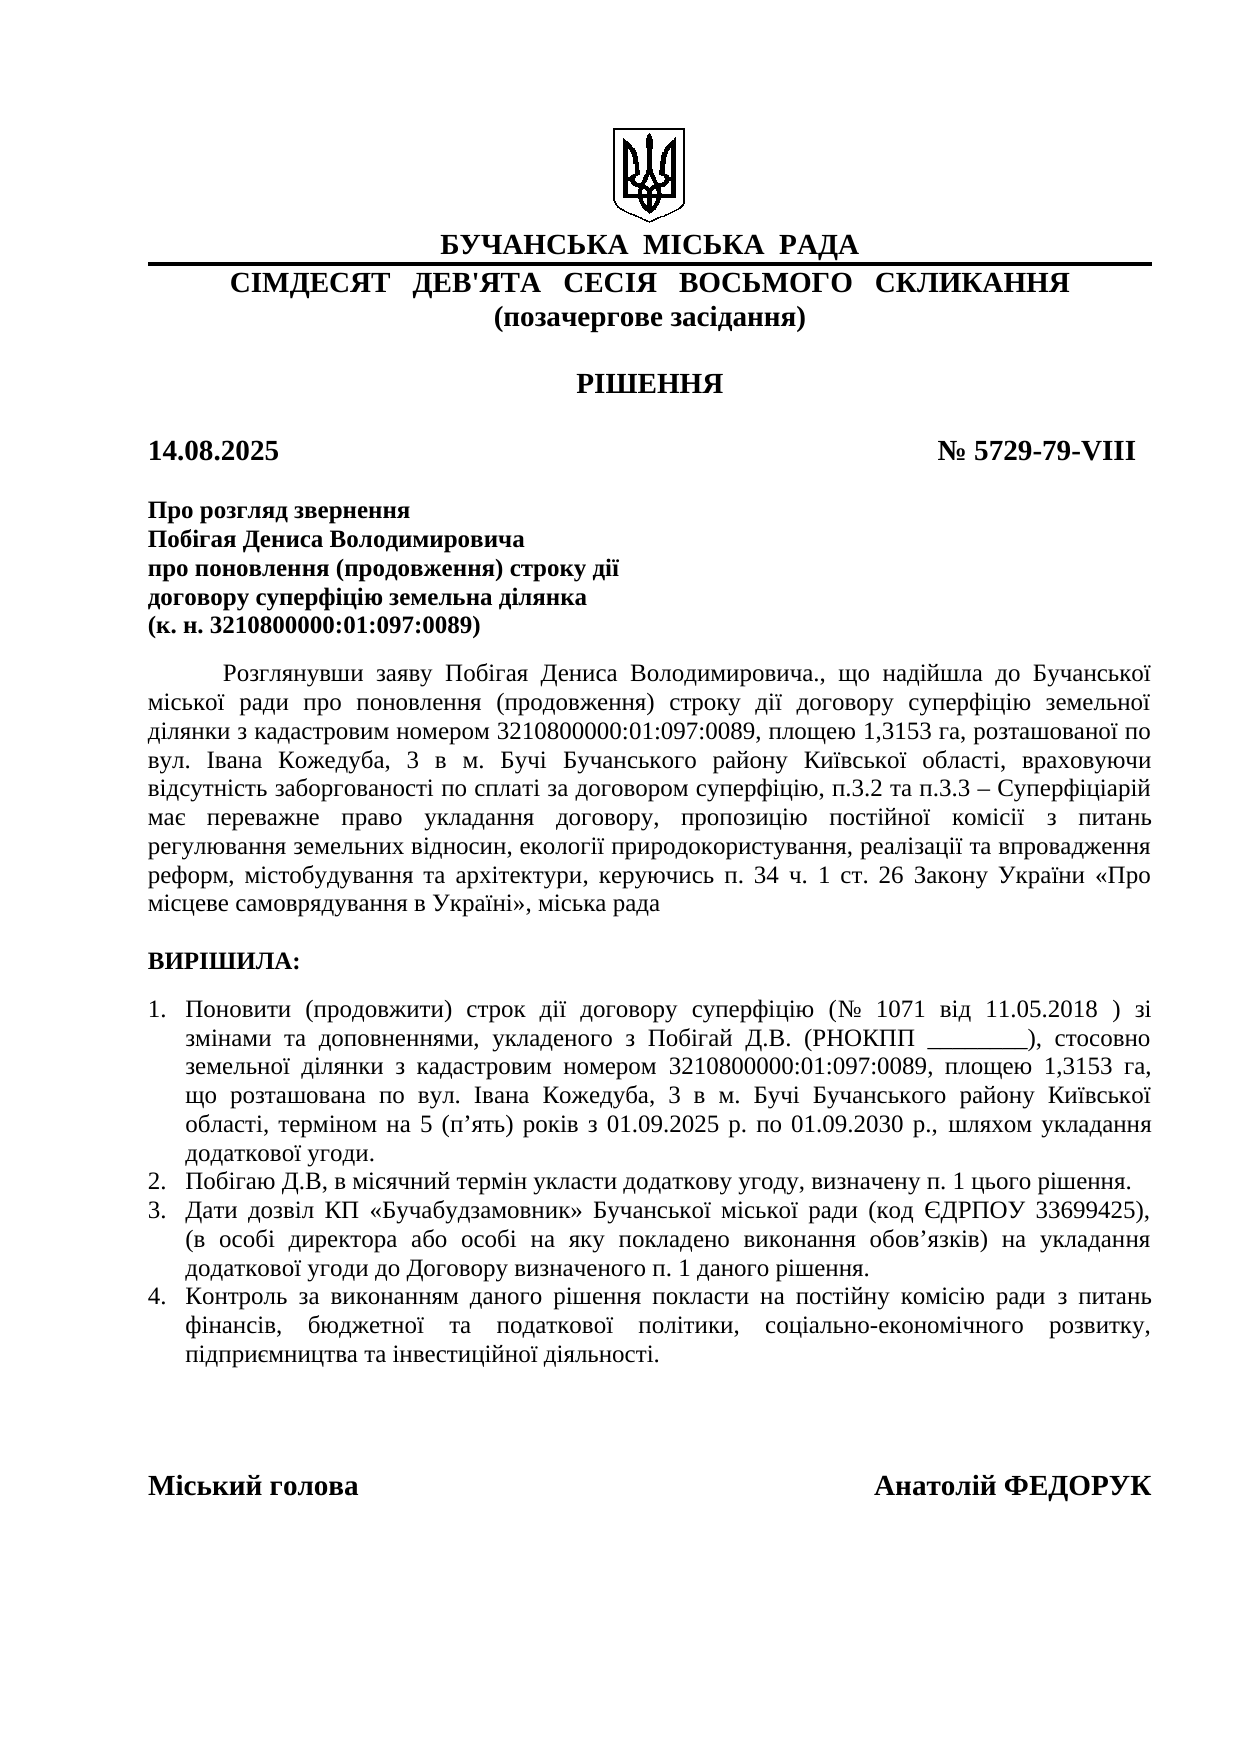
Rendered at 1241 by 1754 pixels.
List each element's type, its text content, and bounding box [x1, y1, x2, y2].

list Поновити (продовжити) строк дії договору суперфіцію (№ 1071 від 11.05.2018 ) зі змінами та доповненнями, укладеного з Побігай Д.В. (РНОКПП ________), стосовно земельної ділянки з кадастровим номером 3210800000:01:097:0089, площею 1,3153 га, що розташована по вул. Івана Кожедуба, 3 в м. Бучі Бучанського району Київської області, терміном на 5 (п’ять) років з 01.09.2025 р. по 01.09.2030 р., шляхом укладання додаткової угоди. [148, 994, 1152, 1166]
text РІШЕННЯ [148, 366, 1152, 400]
text 14.08.2025 № 5729-79-VIІІ [148, 433, 1152, 467]
text ВИРІШИЛА: [148, 946, 1152, 975]
list Побігаю Д.В, в місячний термін укласти додаткову угоду, визначену п. 1 цього рішення. [148, 1166, 1152, 1195]
list Контроль за виконанням даного рішення покласти на постійну комісію ради з питань фінансів, бюджетної та податкової політики, соціально-економічного розвитку, підприємництва та інвестиційної діяльності. [148, 1281, 1152, 1368]
text Розглянувши заяву Побігая Дениса Володимировича., що надійшла до Бучанської міської ради про поновлення (продовження) строку дії договору суперфіцію земельної ділянки з кадастровим номером 3210800000:01:097:0089, площею 1,3153 га, розташованої по вул. Івана Кожедуба, 3 в м. Бучі Бучанського району Київської області, враховуючи відсутність заборгованості по сплаті за договором суперфіцію, п.3.2 та п.3.3 – Суперфіціарій має переважне право укладання договору, пропозицію постійної комісії з питань регулювання земельних відносин, екології природокористування, реалізації та впровадження реформ, містобудування та архітектури, керуючись п. 34 ч. 1 ст. 26 Закону України «Про місцеве самоврядування в Україні», міська рада [148, 658, 1152, 917]
text про поновлення (продовження) строку дії договору суперфіцію земельна ділянка [148, 553, 1152, 611]
list Дати дозвіл КП «Бучабудзамовник» Бучанської міської ради (код ЄДРПОУ 33699425), (в особі директора або особі на яку покладено виконання обов’язків) на укладання додаткової угоди до Договору визначеного п. 1 даного рішення. [148, 1195, 1152, 1281]
text Міський голова Анатолій ФЕДОРУК [148, 1468, 1152, 1502]
text Побігая Дениса Володимировича [148, 524, 1152, 553]
text СІМДЕСЯТ ДЕВ'ЯТА СЕСІЯ ВОСЬМОГО СКЛИКАННЯ [148, 266, 1152, 299]
text (позачергове засідання) [148, 299, 1152, 333]
text Про розгляд звернення [148, 496, 1152, 524]
text (к. н. 3210800000:01:097:0089) [148, 611, 1152, 639]
text БУЧАНСЬКА МІСЬКА РАДА [148, 227, 1152, 262]
